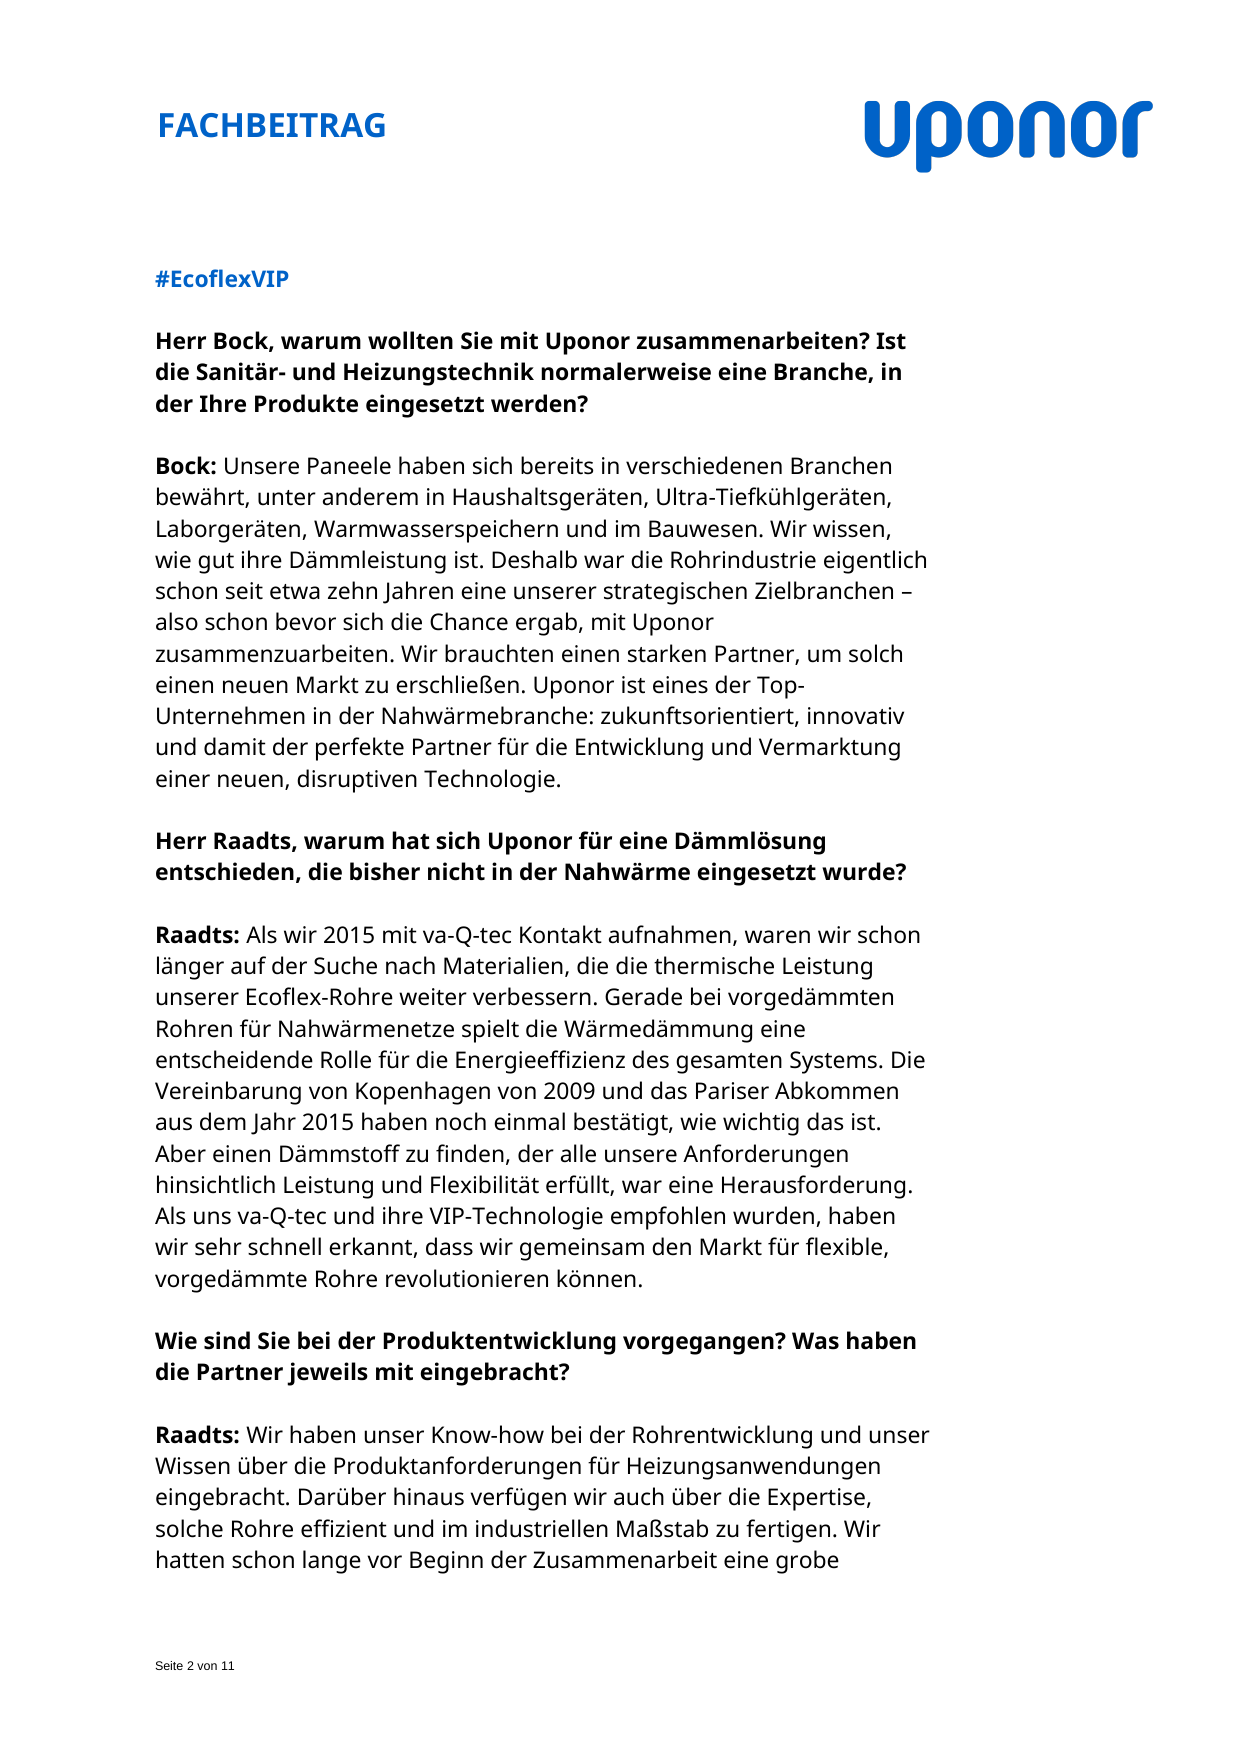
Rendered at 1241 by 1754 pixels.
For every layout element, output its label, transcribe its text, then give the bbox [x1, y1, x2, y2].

text Herr Bock, warum wollten Sie mit Uponor zusammenarbeiten? Ist die Sanitär- und Heizungstechnik normalerweise eine Branche, in der Ihre Produkte eingesetzt werden? [155, 325, 931, 419]
text Wie sind Sie bei der Produktentwicklung vorgegangen? Was haben die Partner jeweils mit eingebracht? [155, 1325, 931, 1387]
picture [858, 55, 1163, 186]
text Raadts: Als wir 2015 mit va-Q-tec Kontakt aufnahmen, waren wir schon länger auf der Suche nach Materialien, die die thermische Leistung unserer Ecoflex-Rohre weiter verbessern. Gerade bei vorgedämmten Rohren für Nahwärmenetze spielt die Wärmedämmung eine entscheidende Rolle für die Energieeffizienz des gesamten Systems. Die Vereinbarung von Kopenhagen von 2009 und das Pariser Abkommen aus dem Jahr 2015 haben noch einmal bestätigt, wie wichtig das ist. Aber einen Dämmstoff zu finden, der alle unsere Anforderungen hinsichtlich Leistung und Flexibilität erfüllt, war eine Herausforderung. Als uns va-Q-tec und ihre VIP-Technologie empfohlen wurden, haben wir sehr schnell erkannt, dass wir gemeinsam den Markt für flexible, vorgedämmte Rohre revolutionieren können. [155, 919, 931, 1294]
text Bock: Unsere Paneele haben sich bereits in verschiedenen Branchen bewährt, unter anderem in Haushaltsgeräten, Ultra-Tiefkühlgeräten, Laborgeräten, Warmwasserspeichern und im Bauwesen. Wir wissen, wie gut ihre Dämmleistung ist. Deshalb war die Rohrindustrie eigentlich schon seit etwa zehn Jahren eine unserer strategischen Zielbranchen – also schon bevor sich die Chance ergab, mit Uponor zusammenzuarbeiten. Wir brauchten einen starken Partner, um solch einen neuen Markt zu erschließen. Uponor ist eines der Top-Unternehmen in der Nahwärmebranche: zukunftsorientiert, innovativ und damit der perfekte Partner für die Entwicklung und Vermarktung einer neuen, disruptiven Technologie. [155, 450, 931, 794]
text Herr Raadts, warum hat sich Uponor für eine Dämmlösung entschieden, die bisher nicht in der Nahwärme eingesetzt wurde? [155, 825, 931, 887]
